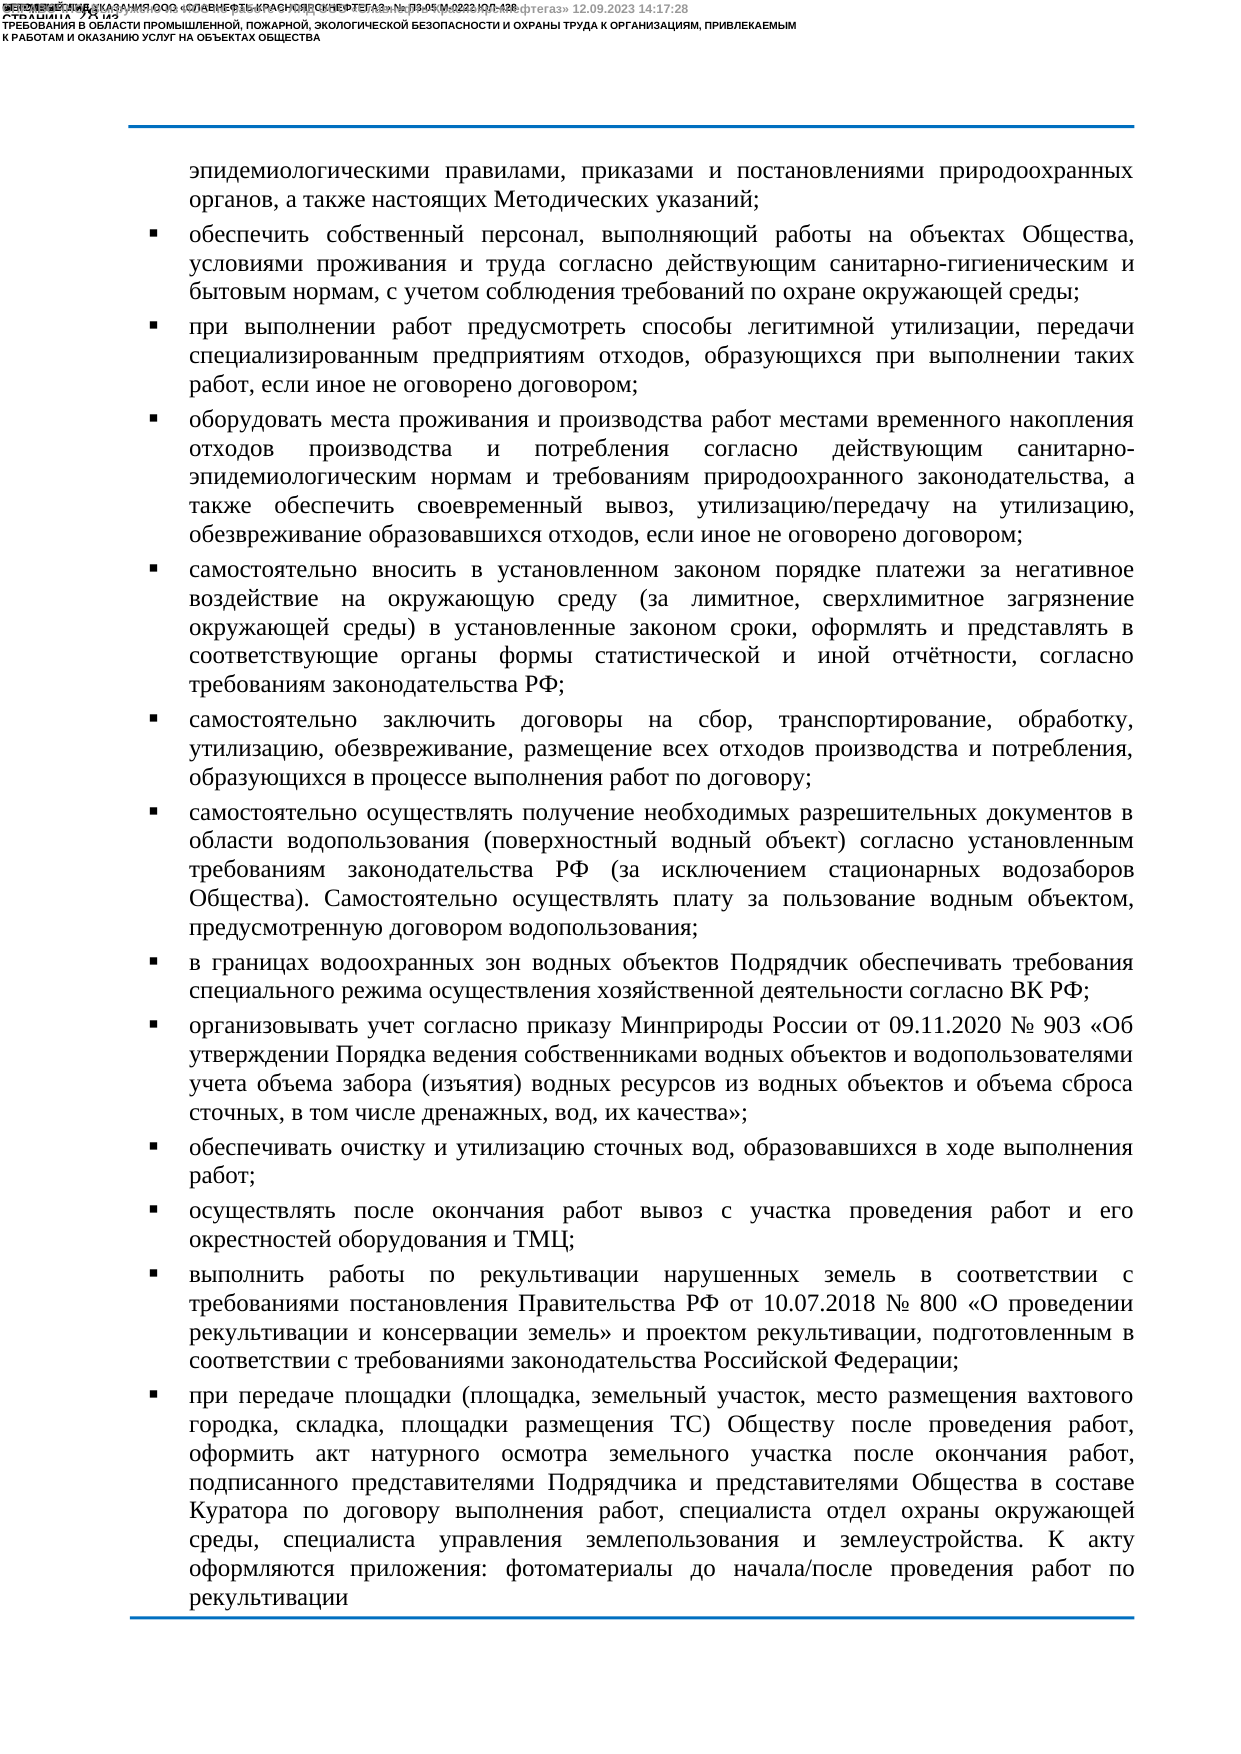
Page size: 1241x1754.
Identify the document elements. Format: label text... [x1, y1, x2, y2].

list осуществлять после окончания работ вывоз с участка проведения работ и его окрестностей оборудования и ТМЦ; [148, 1195, 1134, 1253]
list оборудовать места проживания и производства работ местами временного накопления отходов производства и потребления согласно действующим санитарно- эпидемиологическим нормам и требованиям природоохранного законодательства, а также обеспечить своевременный вывоз, утилизацию/передачу на утилизацию, обезвреживание образовавшихся отходов, если иное не оговорено договором; [148, 404, 1135, 548]
list самостоятельно заключить договоры на сбор, транспортирование, обработку, утилизацию, обезвреживание, размещение всех отходов производства и потребления, образующихся в процессе выполнения работ по договору; [148, 704, 1134, 790]
list обеспечить собственный персонал, выполняющий работы на объектах Общества, условиями проживания и труда согласно действующим санитарно-гигиеническим и бытовым нормам, с учетом соблюдения требований по охране окружающей среды; [148, 219, 1134, 305]
list организовывать учет согласно приказу Минприроды России от 09.11.2020 № 903 «Об утверждении Порядка ведения собственниками водных объектов и водопользователями учета объема забора (изъятия) водных ресурсов из водных объектов и объема сброса сточных, в том числе дренажных, вод, их качества»; [148, 1010, 1134, 1125]
list в границах водоохранных зон водных объектов Подрядчик обеспечивать требования специального режима осуществления хозяйственной деятельности согласно ВК РФ; [148, 947, 1134, 1004]
list обеспечивать очистку и утилизацию сточных вод, образовавшихся в ходе выполнения работ; [148, 1132, 1134, 1189]
list самостоятельно вносить в установленном законом порядке платежи за негативное воздействие на окружающую среду (за лимитное, сверхлимитное загрязнение окружающей среды) в установленные законом сроки, оформлять и представлять в соответствующие органы формы статистической и иной отчётности, согласно требованиям законодательства РФ; [148, 554, 1134, 698]
list самостоятельно осуществлять получение необходимых разрешительных документов в области водопользования (поверхностный водный объект) согласно установленным требованиям законодательства РФ (за исключением стационарных водозаборов Общества). Самостоятельно осуществлять плату за пользование водным объектом, предусмотренную договором водопользования; [148, 797, 1134, 940]
list при передаче площадки (площадка, земельный участок, место размещения вахтового городка, складка, площадки размещения ТС) Обществу после проведения работ, оформить акт натурного осмотра земельного участка после окончания работ, подписанного представителями Подрядчика и представителями Общества в составе Куратора по договору выполнения работ, специалиста отдел охраны окружающей среды, специалиста управления землепользования и землеустройства. К акту оформляются приложения: фотоматериалы до начала/после проведения работ по рекультивации [148, 1380, 1135, 1610]
list выполнить работы по рекультивации нарушенных земель в соответствии с требованиями постановления Правительства РФ от 10.07.2018 № 800 «О проведении рекультивации и консервации земель» и проектом рекультивации, подготовленным в соответствии с требованиями законодательства Российской Федерации; [148, 1259, 1134, 1374]
text эпидемиологическими правилами, приказами и постановлениями природоохранных органов, а также настоящих Методических указаний; [189, 155, 1133, 213]
list при выполнении работ предусмотреть способы легитимной утилизации, передачи специализированным предприятиям отходов, образующихся при выполнении таких работ, если иное не оговорено договором; [148, 311, 1134, 398]
